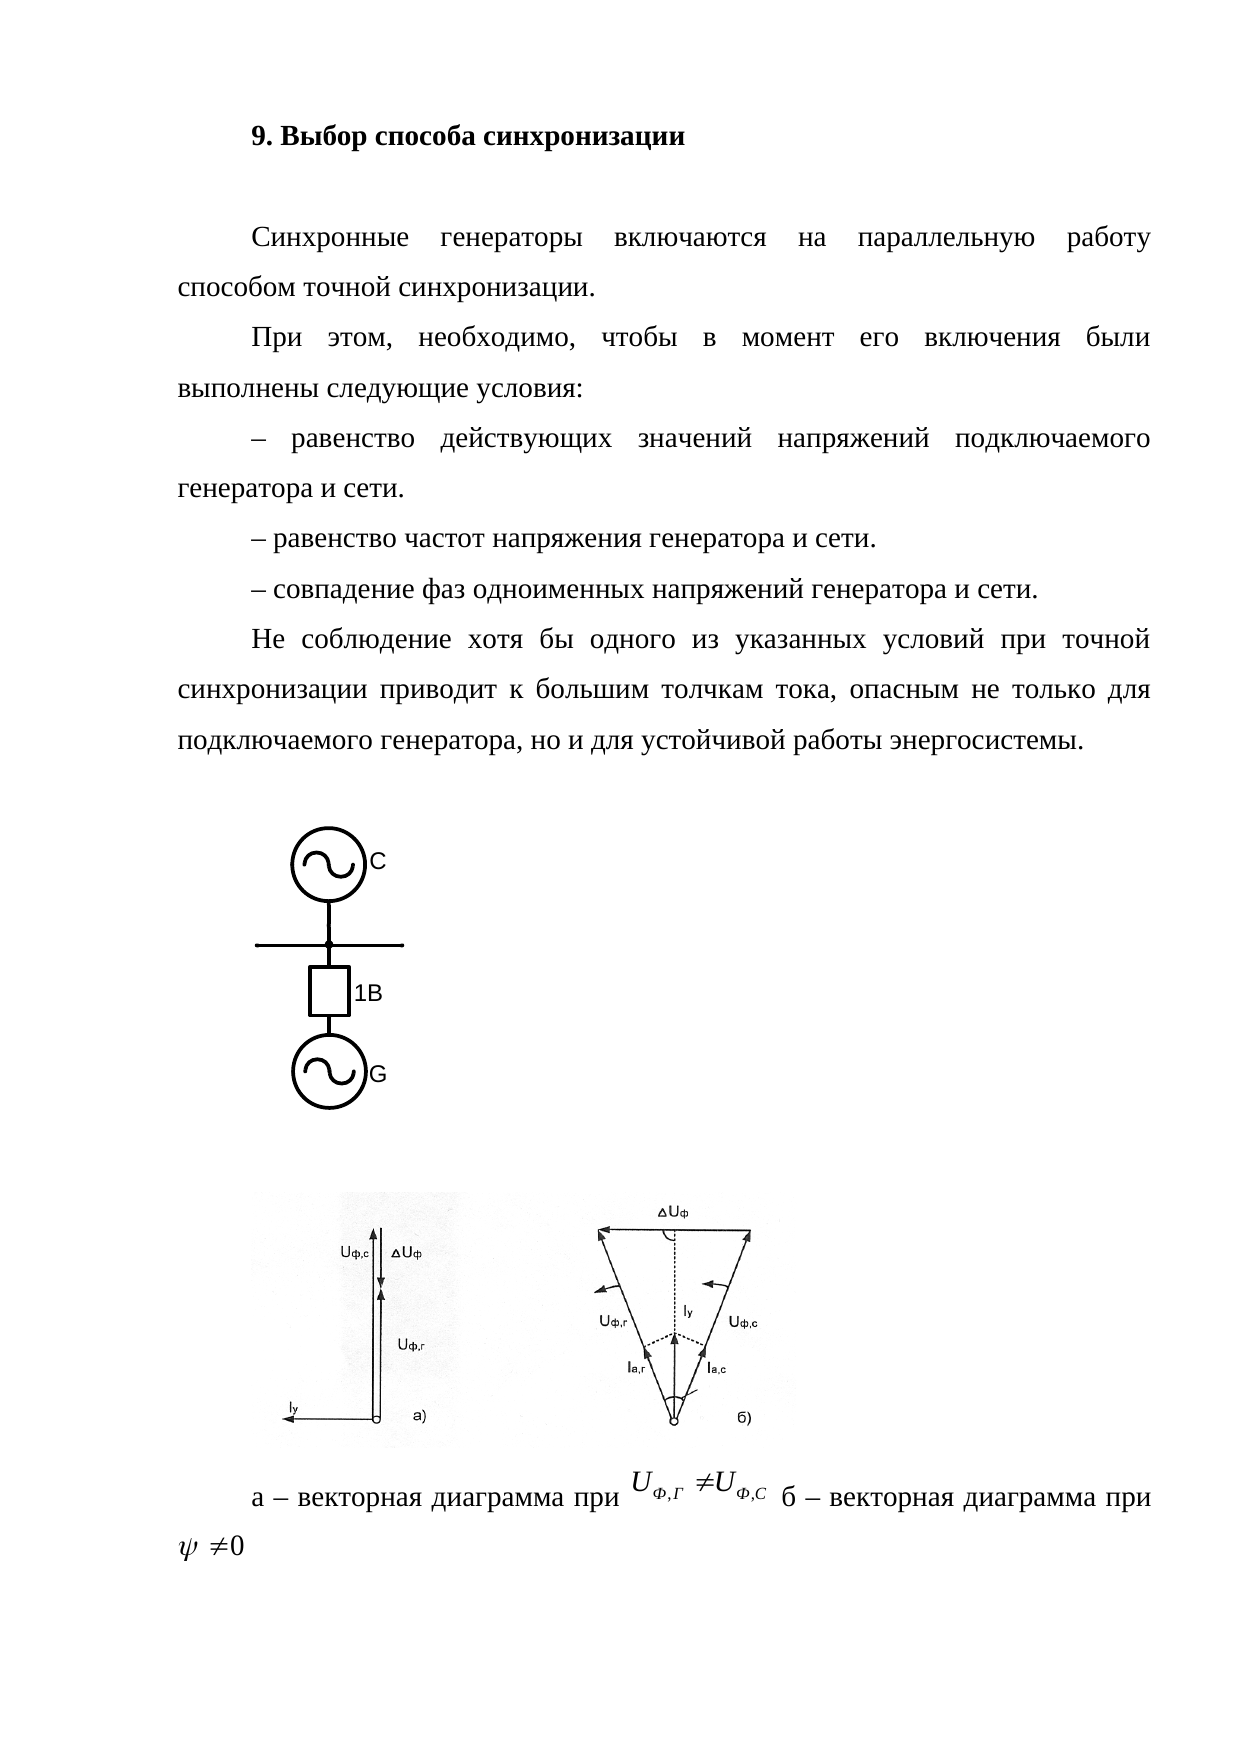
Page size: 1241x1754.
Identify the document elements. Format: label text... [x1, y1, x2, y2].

subtitle 9. Выбор способа синхронизации [177, 118, 1152, 152]
text – совпадение фаз одноименных напряжений генератора и сети. [177, 571, 1152, 604]
text – равенство частот напряжения генератора и сети. [177, 521, 1152, 554]
text Синхронные генераторы включаются на параллельную работу способом точной синхронизации. [177, 219, 1152, 303]
text а – векторная диаграмма при б – векторная диаграмма при [177, 1464, 1152, 1566]
text При этом, необходимо, чтобы в момент его включения были выполнены следующие условия: [177, 319, 1152, 403]
text – равенство действующих значений напряжений подключаемого генератора и сети. [177, 420, 1152, 504]
text Не соблюдение хотя бы одного из указанных условий при точной синхронизации приводит к большим толчкам тока, опасным не только для подключаемого генератора, но и для устойчивой работы энергосистемы. [177, 621, 1152, 755]
picture [251, 1192, 797, 1448]
